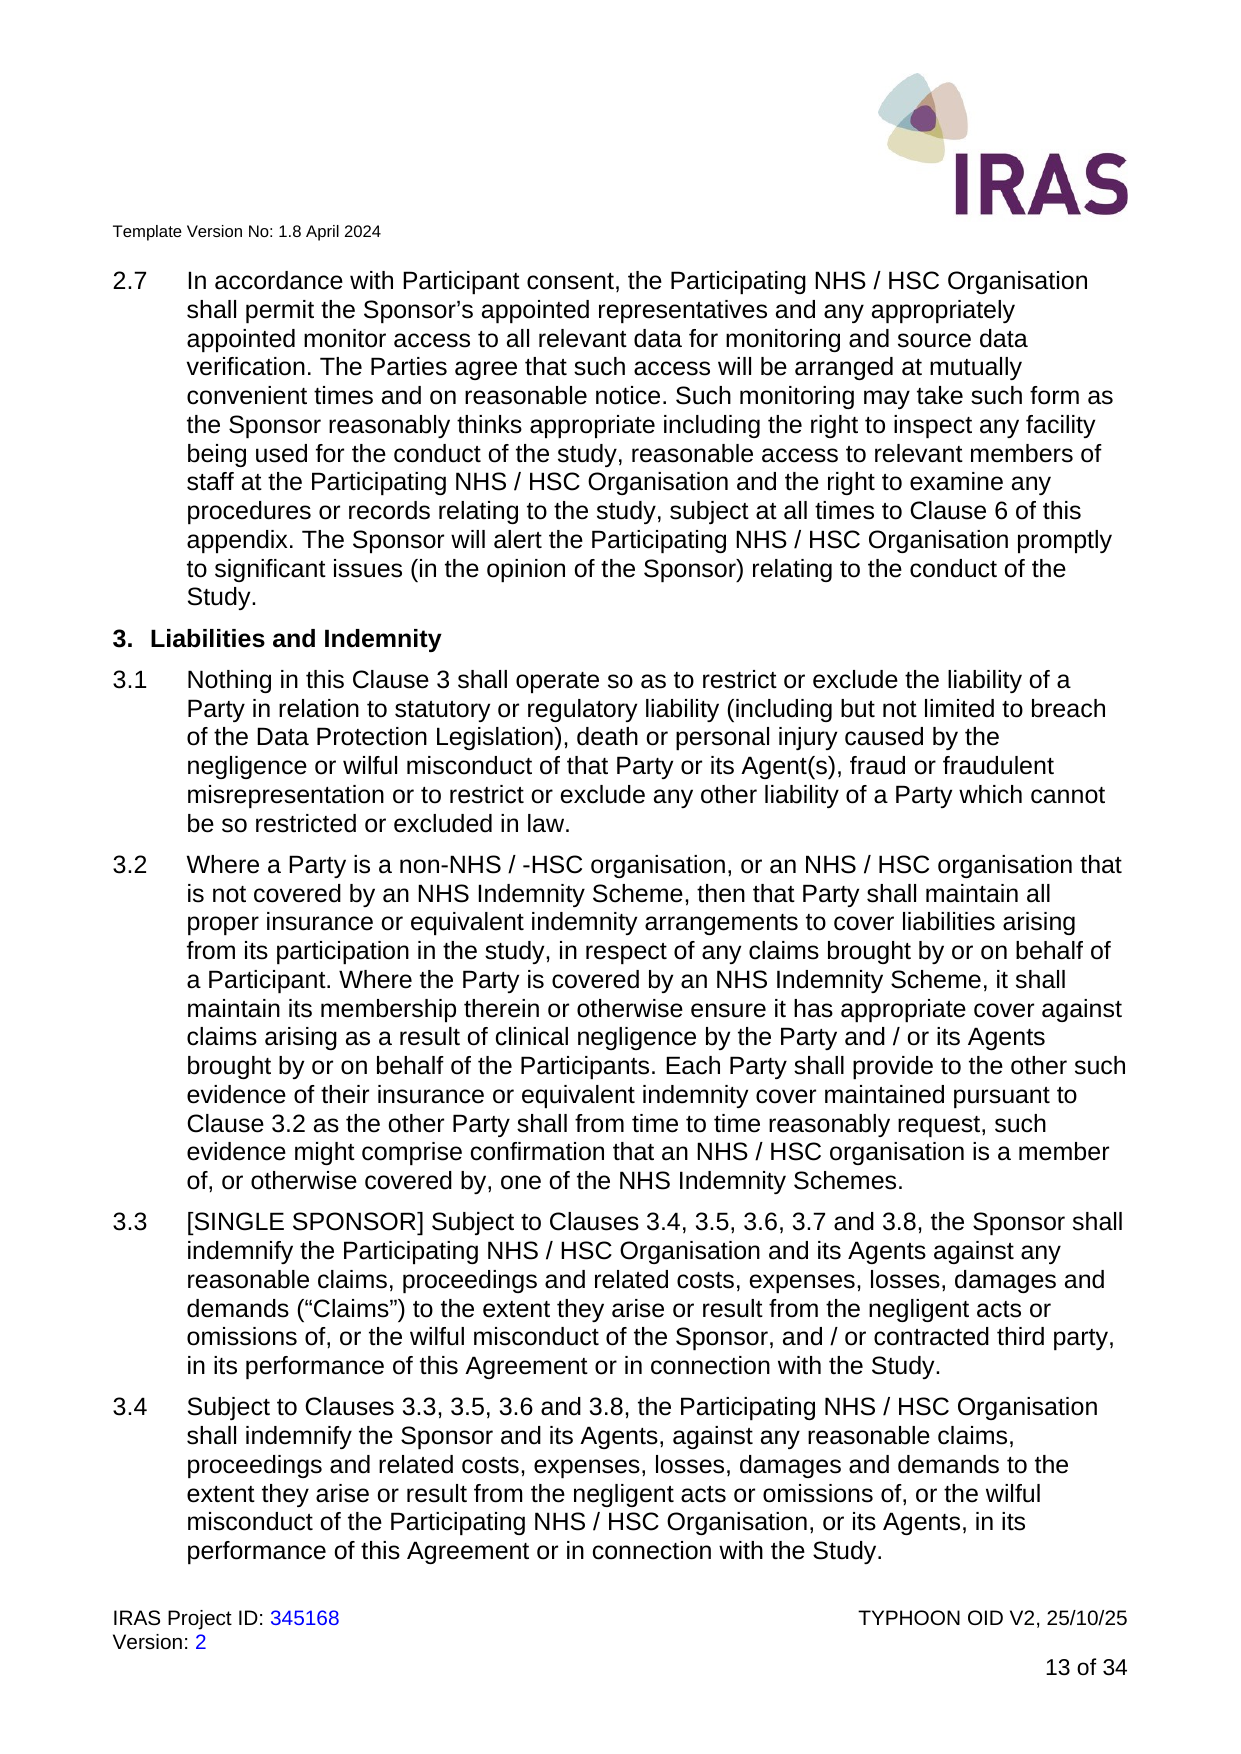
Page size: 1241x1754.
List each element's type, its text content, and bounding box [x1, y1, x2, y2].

picture [878, 73, 1128, 222]
text [SINGLE SPONSOR] Subject to Clauses 3.4, 3.5, 3.6, 3.7 and 3.8, the Sponsor shall indemnify the Participating NHS / HSC Organisation and its Agents against any reasonable claims, proceedings and related costs, expenses, losses, damages and demands (“Claims”) to the extent they arise or result from the negligent acts or omissions of, or the wilful misconduct of the Sponsor, and / or contracted third party, in its performance of this Agreement or in connection with the Study. [112, 1207, 1128, 1380]
text Where a Party is a non-NHS / -HSC organisation, or an NHS / HSC organisation that is not covered by an NHS Indemnity Scheme, then that Party shall maintain all proper insurance or equivalent indemnity arrangements to cover liabilities arising from its participation in the study, in respect of any claims brought by or on behalf of a Participant. Where the Party is covered by an NHS Indemnity Scheme, it shall maintain its membership therein or otherwise ensure it has appropriate cover against claims arising as a result of clinical negligence by the Party and / or its Agents brought by or on behalf of the Participants. Each Party shall provide to the other such evidence of their insurance or equivalent indemnity cover maintained pursuant to Clause 3.2 as the other Party shall from time to time reasonably request, such evidence might comprise confirmation that an NHS / HSC organisation is a member of, or otherwise covered by, one of the NHS Indemnity Schemes. [112, 850, 1128, 1195]
subtitle Liabilities and Indemnity [112, 624, 1128, 652]
text In accordance with Participant consent, the Participating NHS / HSC Organisation shall permit the Sponsor’s appointed representatives and any appropriately appointed monitor access to all relevant data for monitoring and source data verification. The Parties agree that such access will be arranged at mutually convenient times and on reasonable notice. Such monitoring may take such form as the Sponsor reasonably thinks appropriate including the right to inspect any facility being used for the conduct of the study, reasonable access to relevant members of staff at the Participating NHS / HSC Organisation and the right to examine any procedures or records relating to the study, subject at all times to Clause 6 of this appendix. The Sponsor will alert the Participating NHS / HSC Organisation promptly to significant issues (in the opinion of the Sponsor) relating to the conduct of the Study. [112, 266, 1128, 611]
text Subject to Clauses 3.3, 3.5, 3.6 and 3.8, the Participating NHS / HSC Organisation shall indemnify the Sponsor and its Agents, against any reasonable claims, proceedings and related costs, expenses, losses, damages and demands to the extent they arise or result from the negligent acts or omissions of, or the wilful misconduct of the Participating NHS / HSC Organisation, or its Agents, in its performance of this Agreement or in connection with the Study. [112, 1392, 1128, 1565]
list Nothing in this Clause 3 shall operate so as to restrict or exclude the liability of a Party in relation to statutory or regulatory liability (including but not limited to breach of the Data Protection Legislation), death or personal injury caused by the negligence or wilful misconduct of that Party or its Agent(s), fraud or fraudulent misrepresentation or to restrict or exclude any other liability of a Party which cannot be so restricted or excluded in law. [112, 665, 1128, 837]
